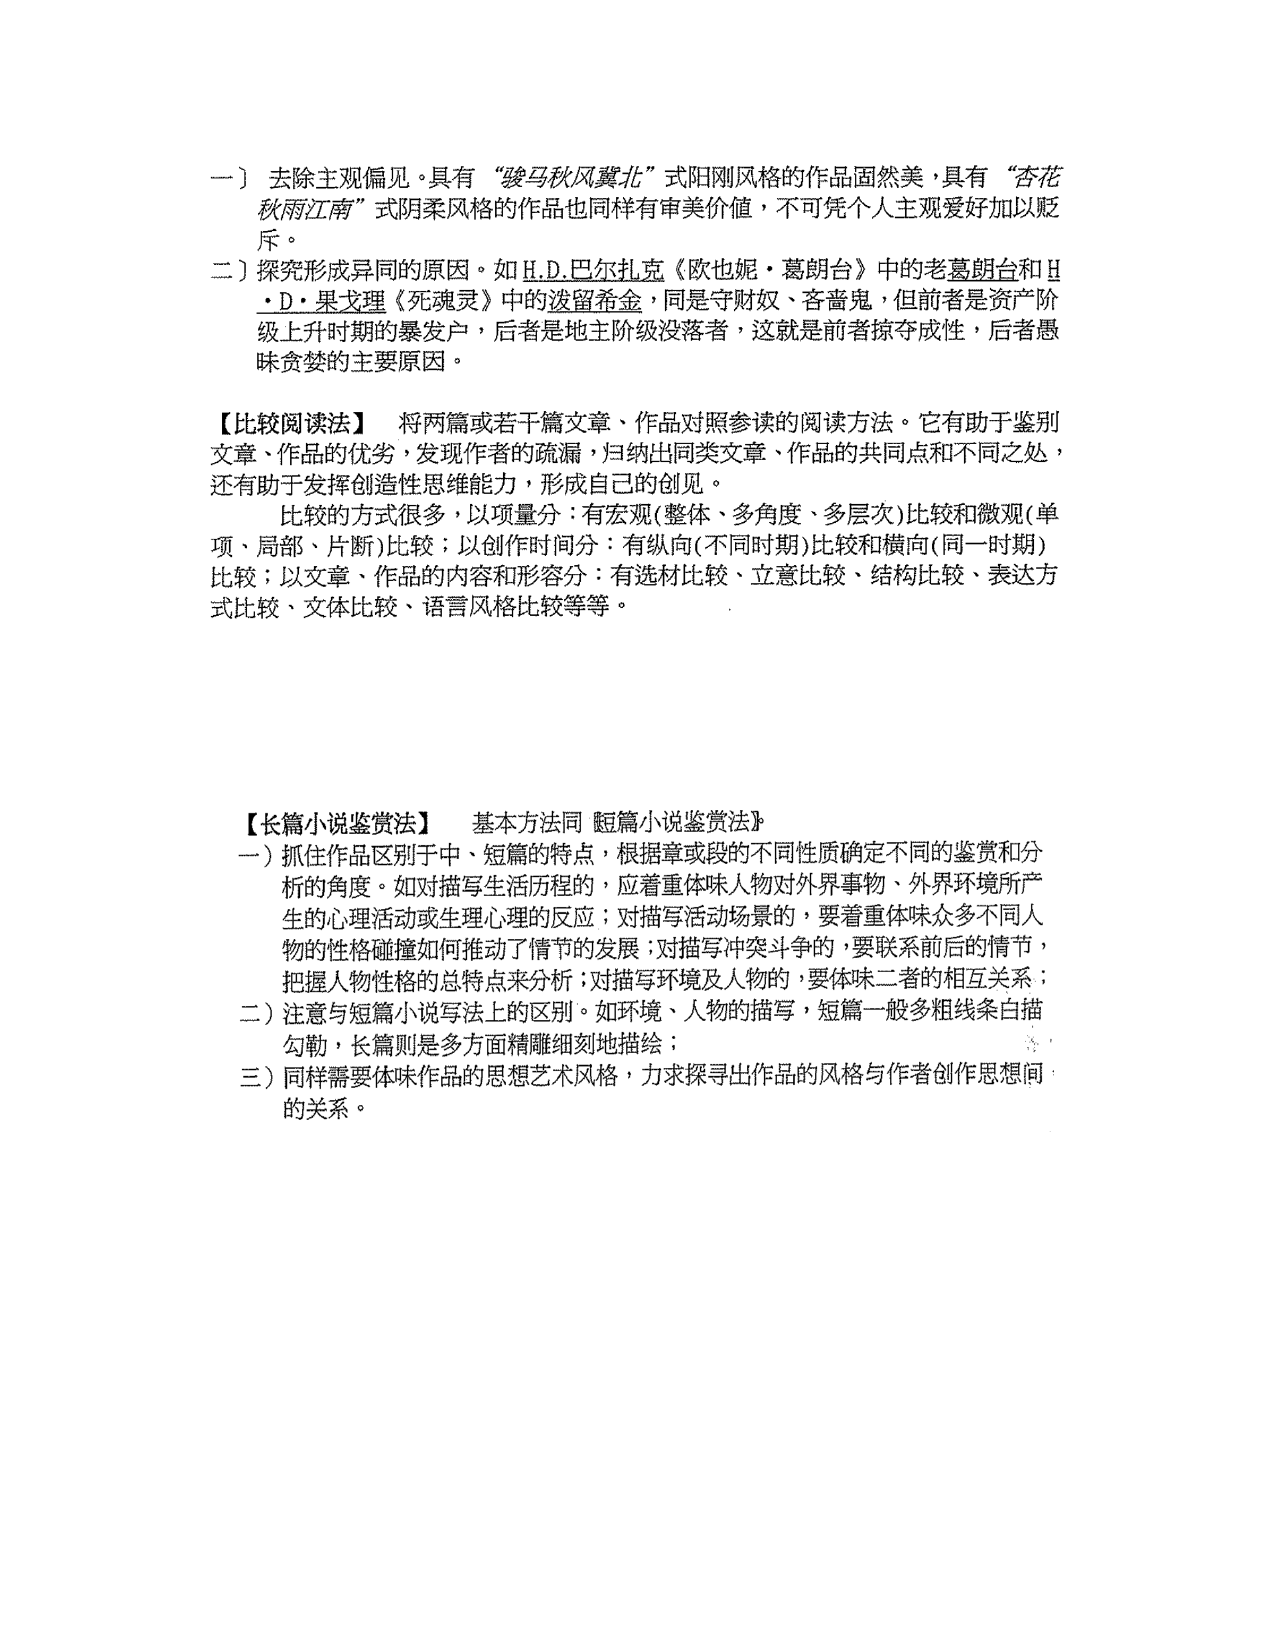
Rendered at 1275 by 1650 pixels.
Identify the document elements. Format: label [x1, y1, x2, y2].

picture [227, 804, 1054, 1132]
picture [193, 150, 1092, 638]
